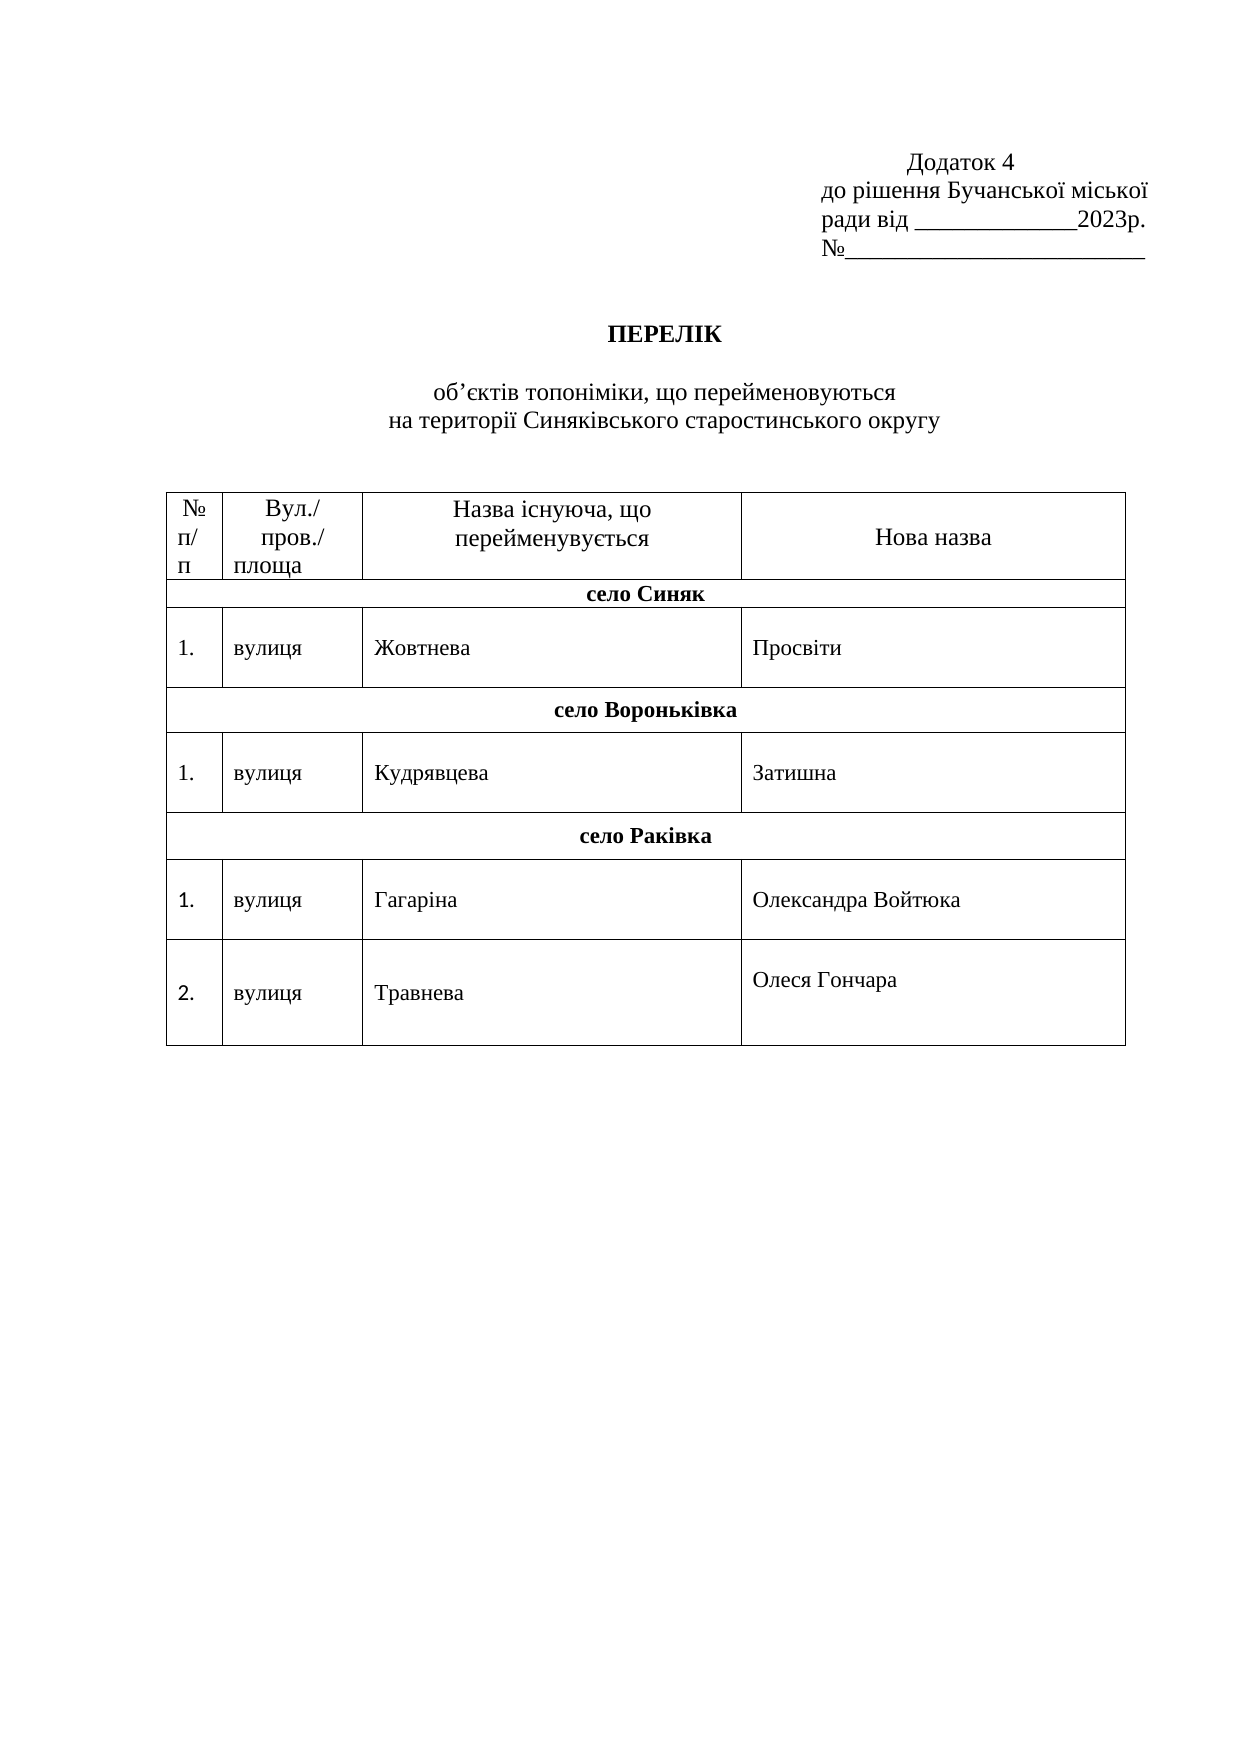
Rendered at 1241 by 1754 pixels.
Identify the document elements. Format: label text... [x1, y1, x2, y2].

text ради від _____________2023р. [177, 204, 1152, 233]
table_cell Гагаріна [363, 860, 741, 939]
table_cell Травнева [363, 940, 741, 1045]
table_cell 1. [167, 733, 222, 812]
text ПЕРЕЛІК [177, 319, 1152, 348]
table_cell Олександра Войтюка [742, 860, 1125, 939]
table_cell вулиця [223, 733, 362, 812]
table_cell вулиця [223, 860, 362, 939]
table_cell Просвіти [742, 608, 1125, 687]
text до рішення Бучанської міської [177, 176, 1152, 204]
table_header Назва існуюча, що перейменувується [363, 493, 741, 579]
table_cell 2. [167, 940, 222, 1045]
text на території Синяківського старостинського округу [177, 406, 1152, 434]
table_cell Олеся Гончара [742, 940, 1125, 1045]
text Додаток 4 [177, 147, 1152, 176]
table_cell село Синяк [167, 580, 1125, 607]
table_cell Кудрявцева [363, 733, 741, 812]
table_header № п/п [167, 493, 222, 579]
table_header Вул./пров./ площа [223, 493, 362, 579]
table_cell вулиця [223, 940, 362, 1045]
table_header Нова назва [742, 493, 1125, 579]
table_cell село Вороньківка [167, 688, 1125, 732]
table_cell Затишна [742, 733, 1125, 812]
table_cell Жовтнева [363, 608, 741, 687]
table_cell 1. [167, 860, 222, 939]
text об’єктів топоніміки, що перейменовуються [177, 377, 1152, 406]
table_cell село Раківка [167, 813, 1125, 859]
text №________________________ [177, 233, 1152, 262]
table_cell вулиця [223, 608, 362, 687]
table_cell 1. [167, 608, 222, 687]
